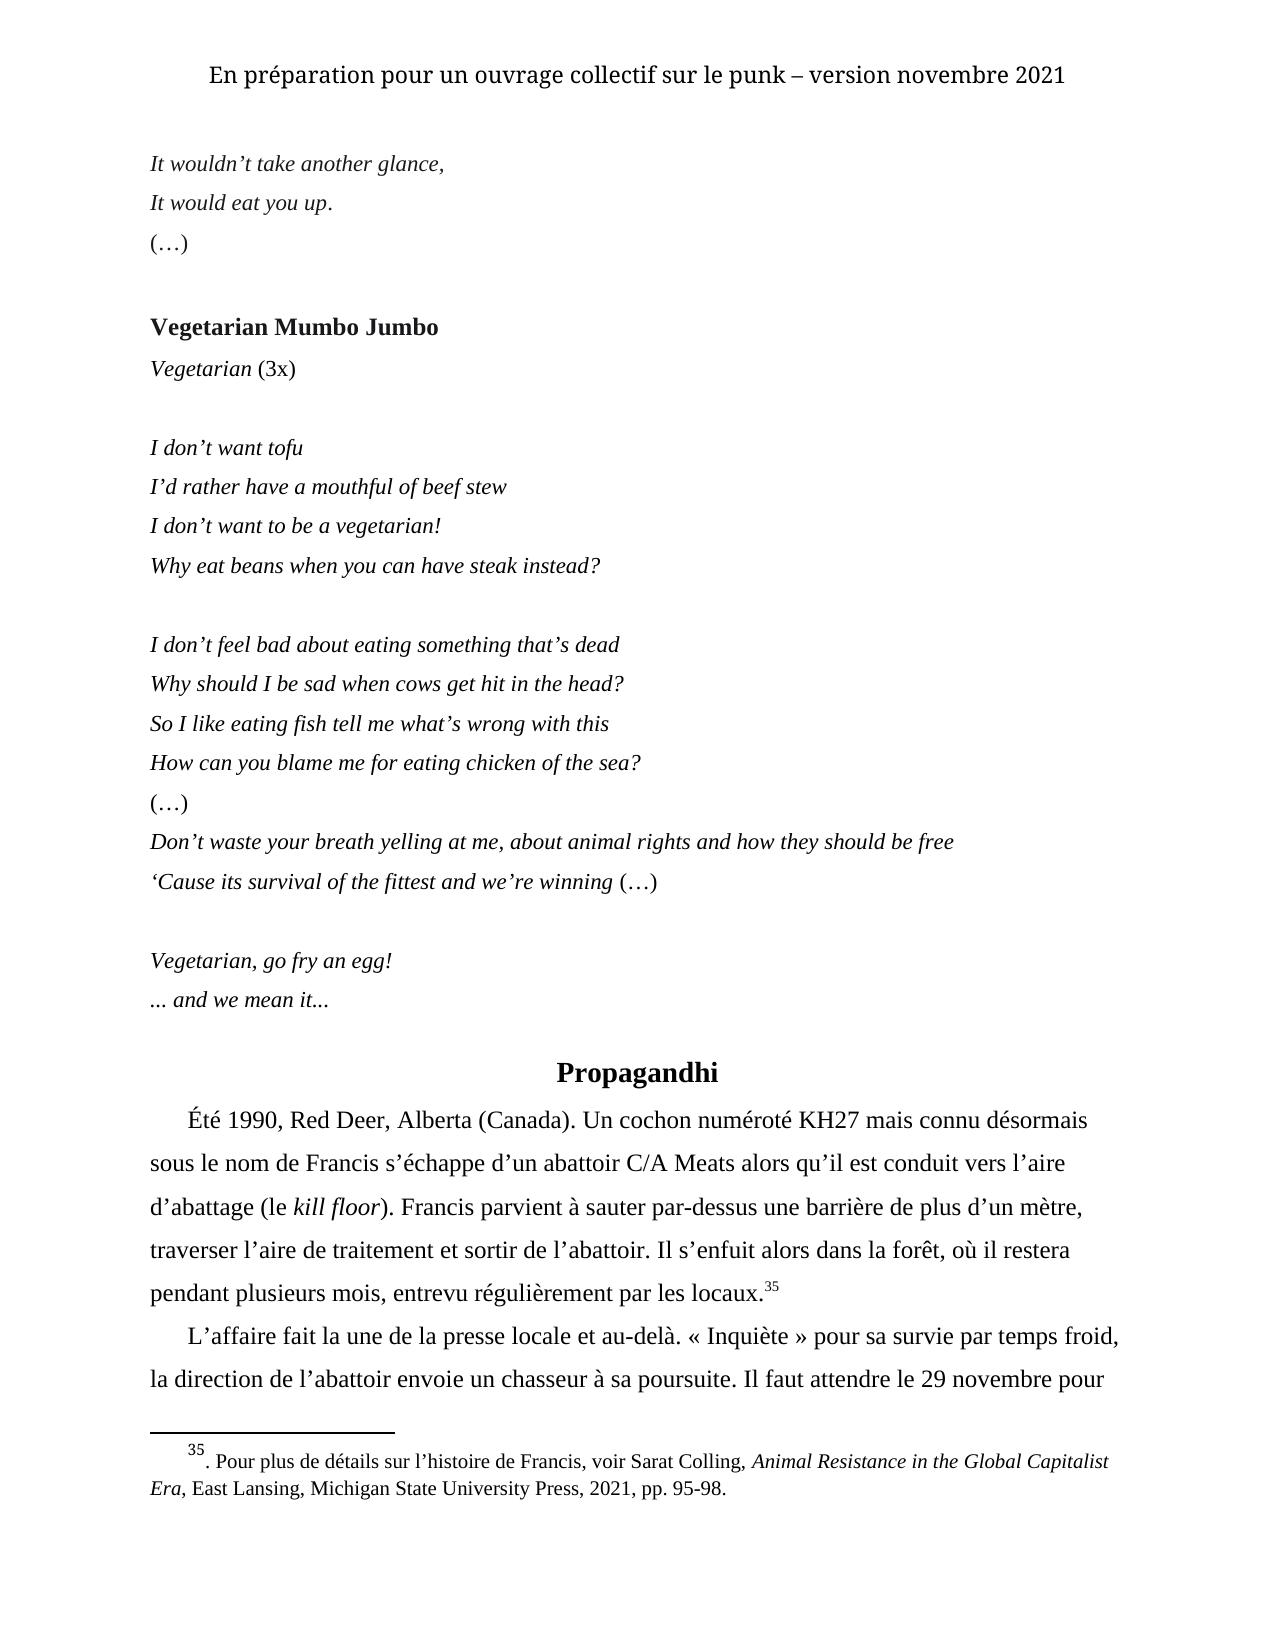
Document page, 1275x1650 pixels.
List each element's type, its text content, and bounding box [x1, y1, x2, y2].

text Why eat beans when you can have steak instead? [150, 552, 1125, 578]
text How can you blame me for eating chicken of the sea? [150, 749, 1125, 776]
text Été 1990, Red Deer, Alberta (Canada). Un cochon numéroté KH27 mais connu désormais sous le nom de Francis s’échappe d’un abattoir C/A Meats alors qu’il est conduit vers l’aire d’abattage (le kill floor). Francis parvient à sauter par-dessus une barrière de plus d’un mètre, traverser l’aire de traitement et sortir de l’abattoir. Il s’enfuit alors dans la forêt, où il restera pendant plusieurs mois, entrevu régulièrement par les locaux. [150, 1105, 1125, 1307]
text It would eat you up. [150, 189, 1125, 216]
text ‘Cause its survival of the fittest and we’re winning (…) [150, 868, 1125, 894]
text Don’t waste your breath yelling at me, about animal rights and how they should be free [150, 828, 1125, 855]
text ... and we mean it... [150, 986, 1125, 1013]
text I don’t want to be a vegetarian! [150, 513, 1125, 539]
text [150, 1321, 1125, 1393]
text It wouldn’t take another glance, [150, 150, 1125, 176]
text (…) [150, 789, 1125, 815]
text (…) [150, 229, 1125, 255]
text Why should I be sad when cows get hit in the head? [150, 671, 1125, 697]
text I don’t feel bad about eating something that’s dead [150, 631, 1125, 657]
text So I like eating fish tell me what’s wrong with this [150, 710, 1125, 736]
text I’d rather have a mouthful of beef stew [150, 473, 1125, 499]
text Vegetarian (3x) [150, 355, 1125, 381]
text Vegetarian Mumbo Jumbo [150, 312, 1125, 340]
text I don’t want tofu [150, 434, 1125, 460]
subtitle Propagandhi [150, 1055, 1125, 1088]
text Vegetarian, go fry an egg! [150, 947, 1125, 973]
